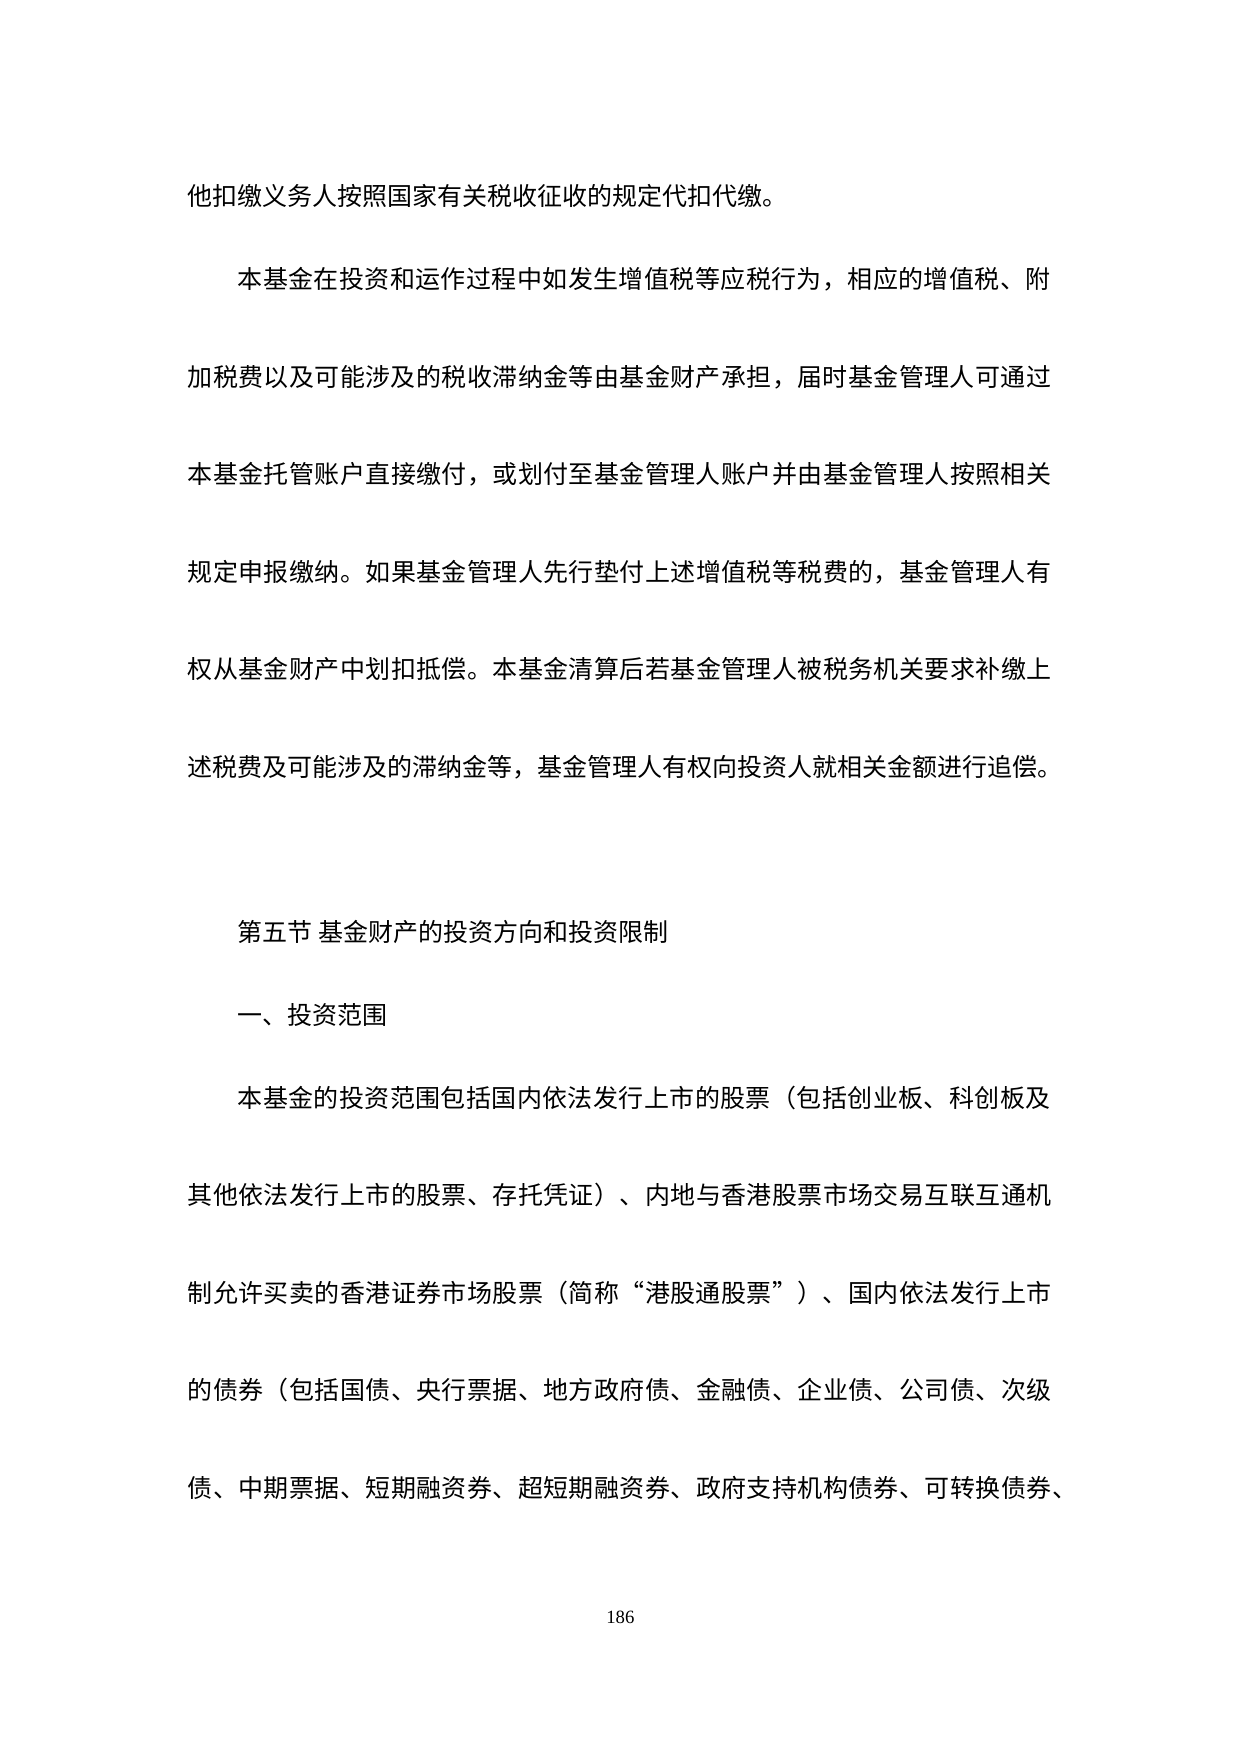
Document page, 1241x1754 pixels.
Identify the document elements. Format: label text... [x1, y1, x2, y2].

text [187, 162, 1053, 227]
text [187, 1064, 1053, 1519]
text 本基金在投资和运作过程中如发生增值税等应税行为，相应的增值税、附加税费以及可能涉及的税收滞纳金等由基金财产承担，届时基金管理人可通过本基金托管账户直接缴付，或划付至基金管理人账户并由基金管理人按照相关规定申报缴纳。如果基金管理人先行垫付上述增值税等税费的，基金管理人有权从基金财产中划扣抵偿。本基金清算后若基金管理人被税务机关要求补缴上述税费及可能涉及的滞纳金等，基金管理人有权向投资人就相关金额进行追偿。 [187, 245, 1053, 798]
text 第五节 基金财产的投资方向和投资限制 [187, 898, 1053, 963]
text 一、投资范围 [187, 981, 1053, 1046]
